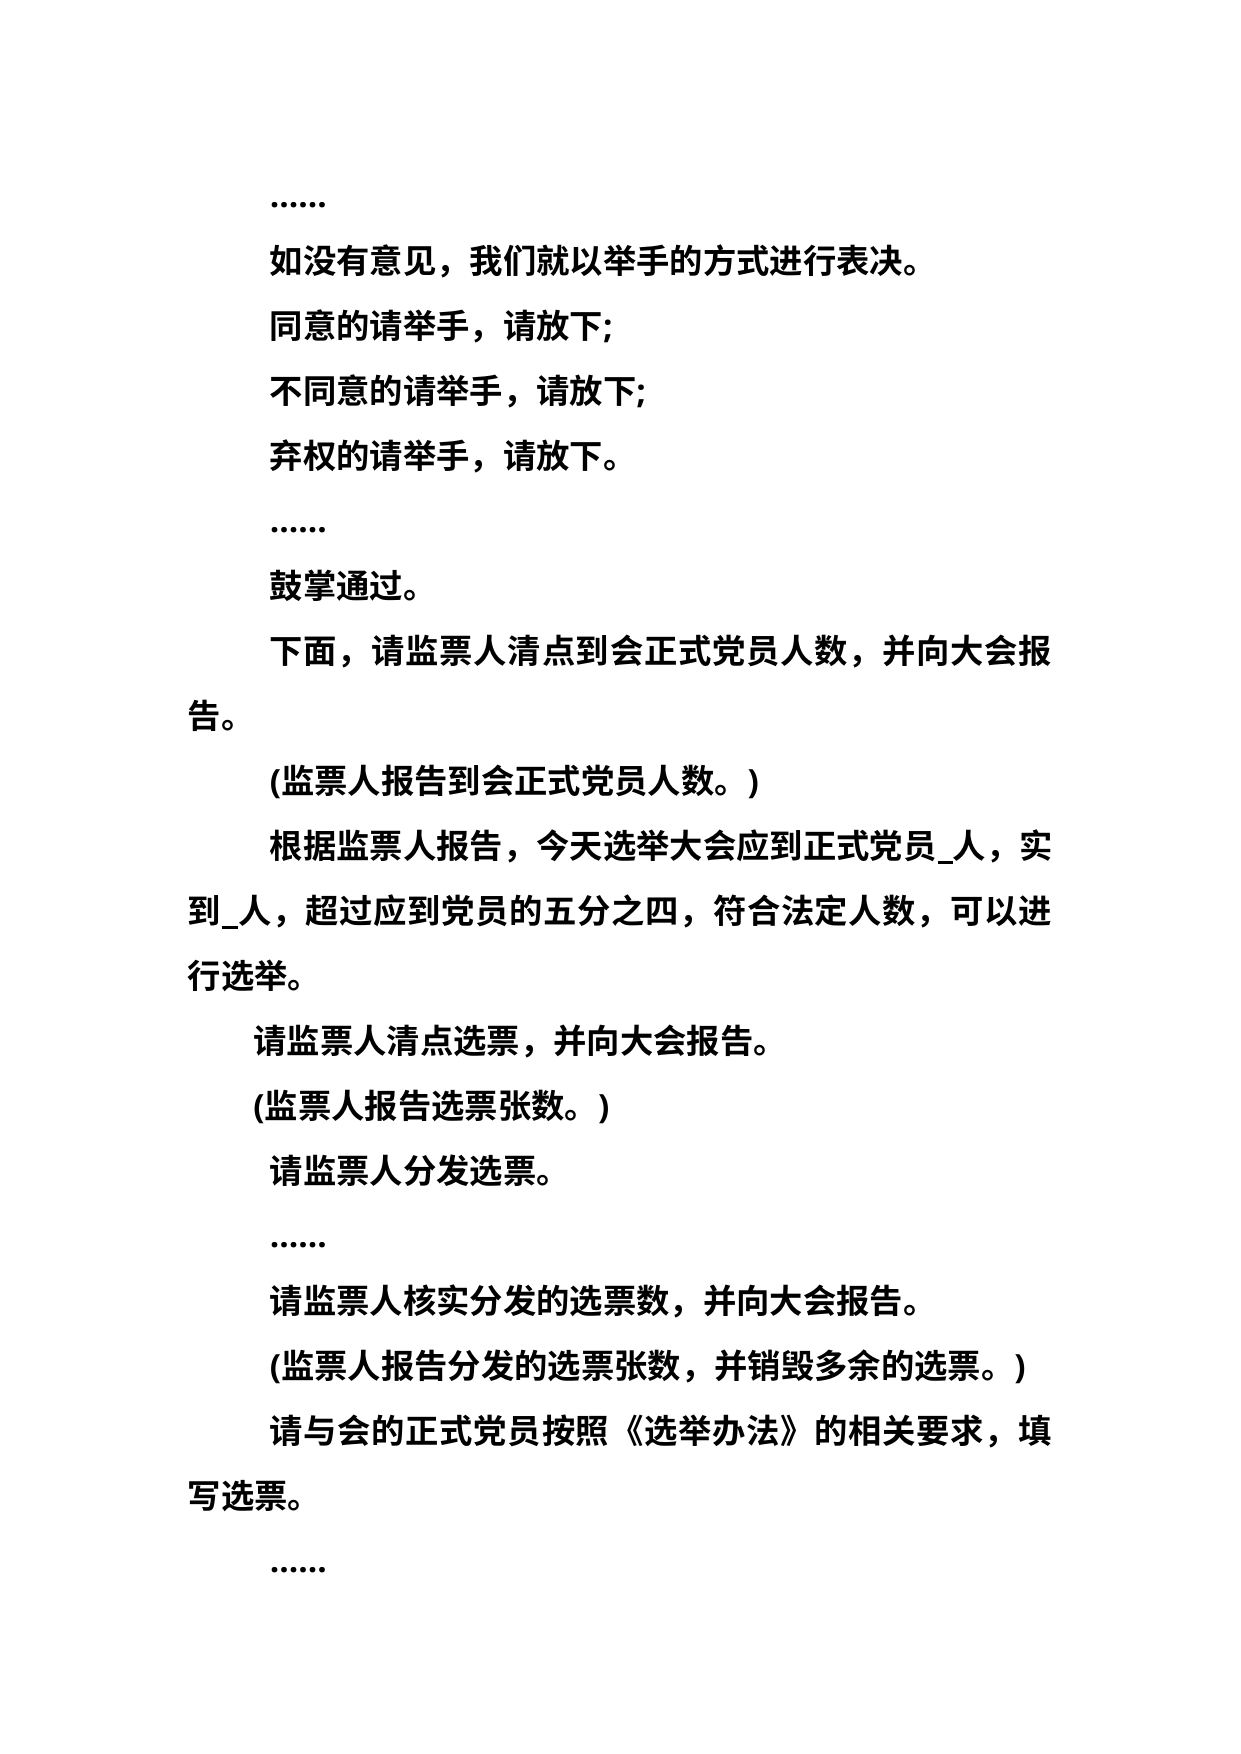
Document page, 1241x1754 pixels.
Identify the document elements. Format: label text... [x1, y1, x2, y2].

text 弃权的请举手，请放下。 [187, 422, 1053, 487]
text 下面，请监票人清点到会正式党员人数，并向大会报告。 [187, 617, 1053, 747]
text …… [187, 1202, 1053, 1267]
text …… [187, 487, 1053, 552]
text 鼓掌通过。 [187, 552, 1053, 617]
text 请监票人分发选票。 [187, 1137, 1053, 1202]
text 不同意的请举手，请放下; [187, 357, 1053, 422]
text 根据监票人报告，今天选举大会应到正式党员 人，实到 人，超过应到党员的五分之四，符合法定人数，可以进行选举。 [187, 812, 1053, 1007]
text (监票人报告选票张数。) [187, 1072, 1053, 1137]
text 请监票人清点选票，并向大会报告。 [187, 1007, 1053, 1072]
text …… [187, 1527, 1053, 1592]
text 请监票人核实分发的选票数，并向大会报告。 [187, 1267, 1053, 1332]
text 同意的请举手，请放下; [187, 292, 1053, 357]
text (监票人报告分发的选票张数，并销毁多余的选票。) [187, 1332, 1053, 1397]
text …… [187, 162, 1053, 227]
text 请与会的正式党员按照《选举办法》的相关要求，填写选票。 [187, 1397, 1053, 1527]
text (监票人报告到会正式党员人数。) [187, 747, 1053, 812]
text 如没有意见，我们就以举手的方式进行表决。 [187, 227, 1053, 292]
